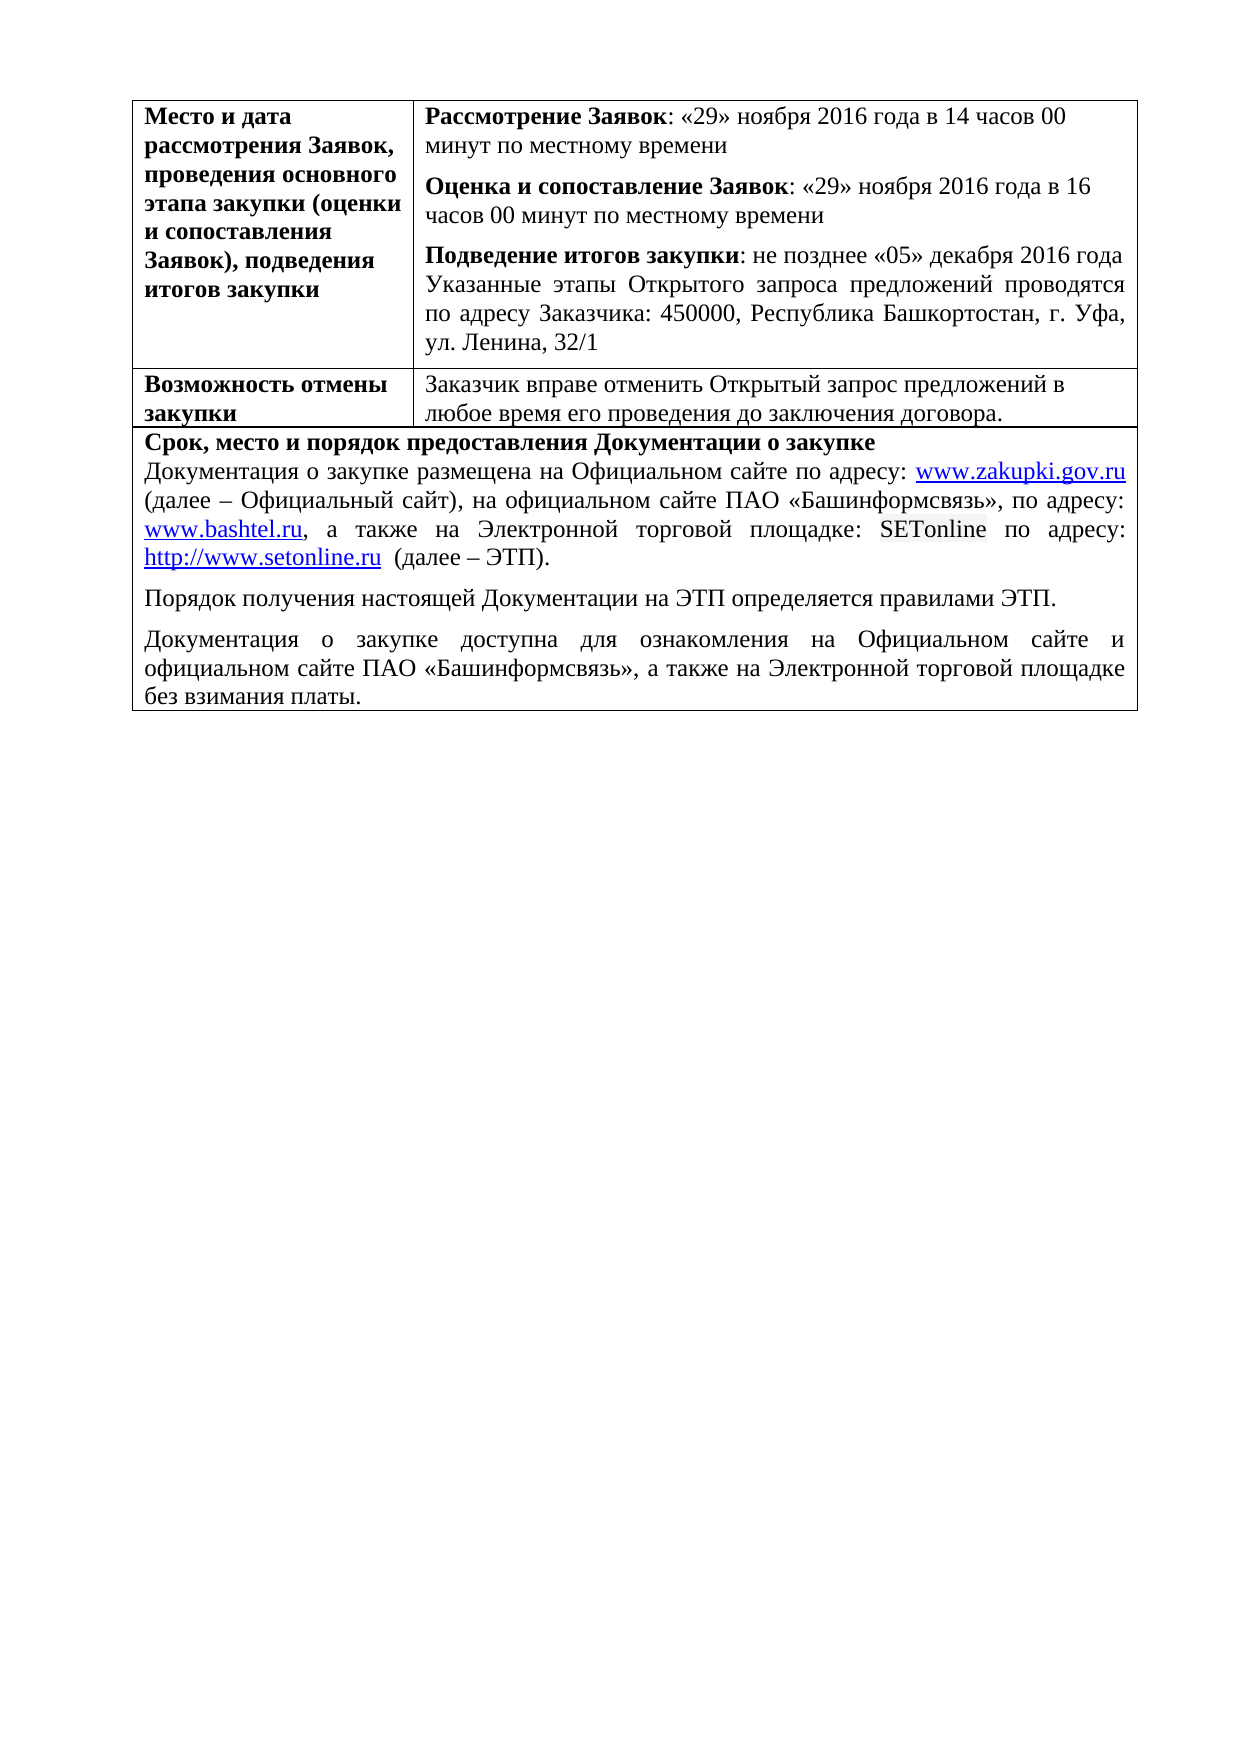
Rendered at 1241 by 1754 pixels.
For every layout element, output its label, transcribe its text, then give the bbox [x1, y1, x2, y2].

table_cell Заказчик вправе отменить Открытый запрос предложений в любое время его проведения до заключения договора. [414, 369, 1137, 426]
table_cell Возможность отмены закупки [133, 369, 413, 426]
table_cell Срок, место и порядок предоставления Документации о закупке Документация о закупке размещена на Официальном сайте по адресу: www.zakupki.gov.ru (далее – Официальный сайт), на официальном сайте ПАО «Башинформсвязь», по адресу: www.bashtel.ru, а также на Электронной торговой площадке: SETonline по адресу: http://www.setonline.ru (далее – ЭТП). Порядок получения настоящей Документации на ЭТП определяется правилами ЭТП. Документация о закупке доступна для ознакомления на Официальном сайте и официальном сайте ПАО «Башинформсвязь», а также на Электронной торговой площадке без взимания платы. [133, 428, 1137, 710]
table_cell Место и дата рассмотрения Заявок, проведения основного этапа закупки (оценки и сопоставления Заявок), подведения итогов закупки [133, 101, 413, 368]
table_cell Рассмотрение Заявок: «29» ноября 2016 года в 14 часов 00 минут по местному времени Оценка и сопоставление Заявок: «29» ноября 2016 года в 16 часов 00 минут по местному времени Подведение итогов закупки: не позднее «05» декабря 2016 года Указанные этапы Открытого запроса предложений проводятся по адресу Заказчика: 450000, Республика Башкортостан, г. Уфа, ул. Ленина, 32/1 [414, 101, 1137, 368]
